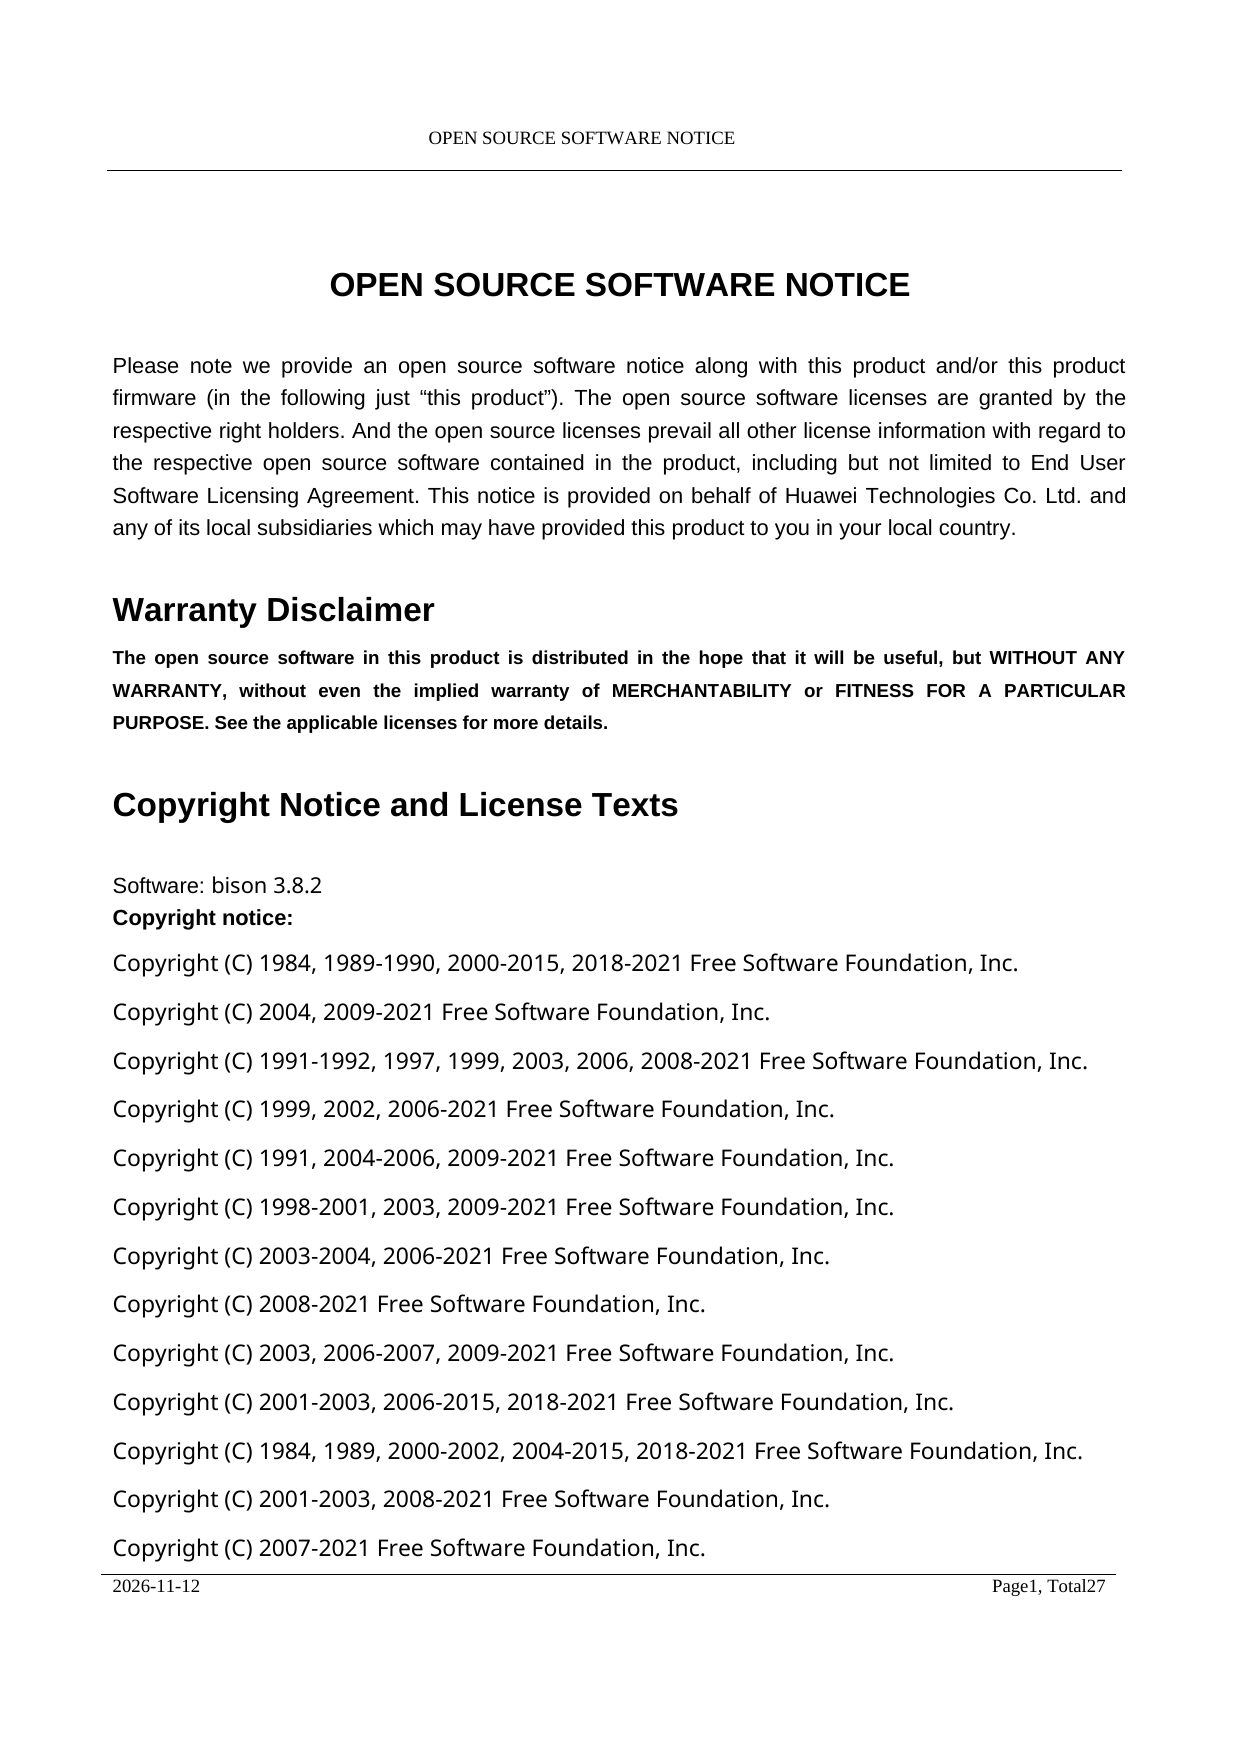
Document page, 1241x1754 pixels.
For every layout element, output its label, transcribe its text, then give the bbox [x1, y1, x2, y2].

text The open source software in this product is distributed in the hope that it will be useful, but WITHOUT ANY WARRANTY, without even the implied warranty of MERCHANTABILITY or FITNESS FOR A PARTICULAR PURPOSE. See the applicable licenses for more details. [112, 641, 1128, 739]
text Copyright Notice and License Texts [112, 771, 1128, 836]
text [112, 947, 1128, 1564]
text Copyright notice: [112, 901, 1128, 934]
text Software: bison 3.8.2 [112, 869, 1128, 901]
text Warranty Disclaimer [112, 576, 1128, 641]
text Please note we provide an open source software notice along with this product and/or this product firmware (in the following just “this product”). The open source software licenses are granted by the respective right holders. And the open source licenses prevail all other license information with regard to the respective open source software contained in the product, including but not limited to End User Software Licensing Agreement. This notice is provided on behalf of Huawei Technologies Co. Ltd. and any of its local subsidiaries which may have provided this product to you in your local country. [112, 349, 1128, 544]
text OPEN SOURCE SOFTWARE NOTICE [112, 251, 1128, 316]
